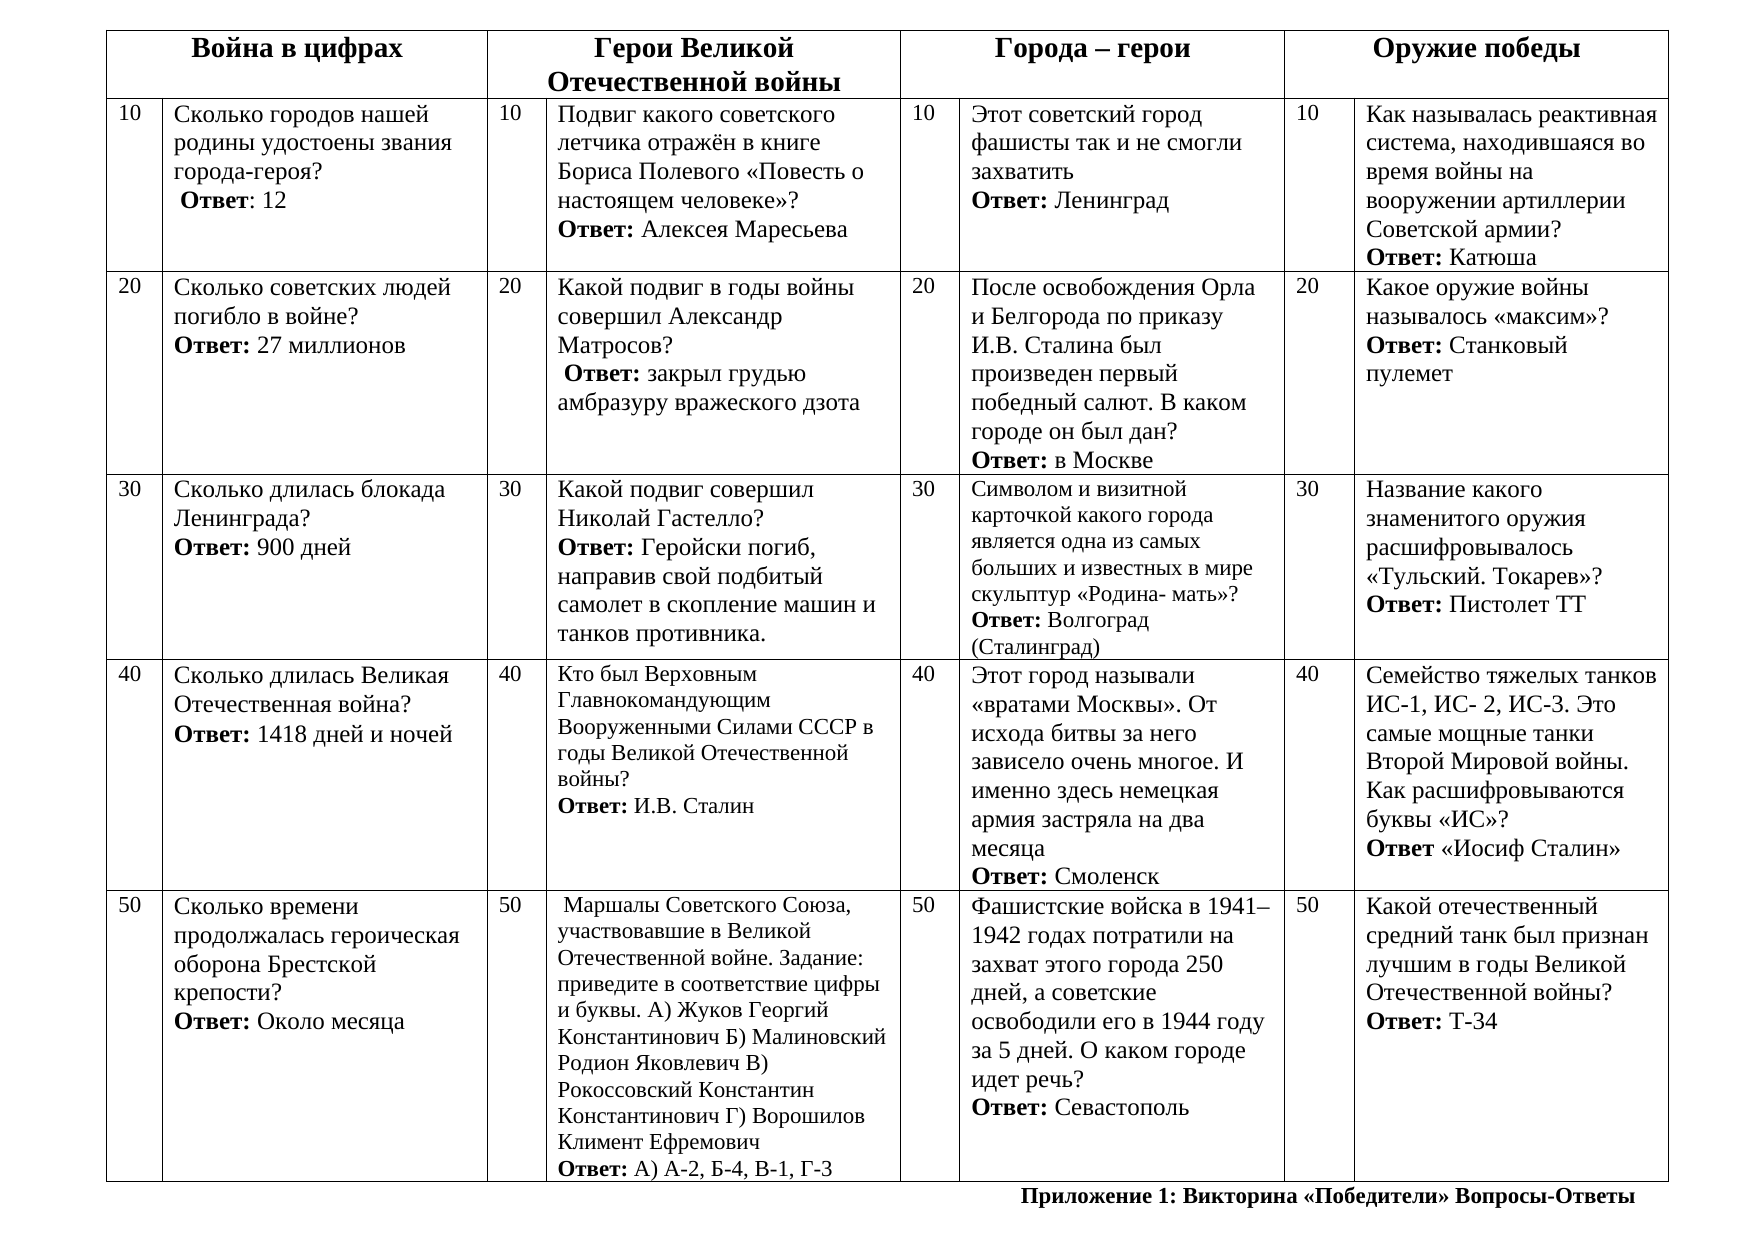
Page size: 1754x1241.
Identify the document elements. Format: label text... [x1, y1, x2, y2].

table_cell Маршалы Советского Союза, участвовавшие в Великой Отечественной войне. Задание: приведите в соответствие цифры и буквы. А) Жуков Георгий Константинович Б) Малиновский Родион Яковлевич В) Рокоссовский Константин Константинович Г) Ворошилов Климент Ефремович Ответ: А) А-2, Б-4, В-1, Г-3 [547, 891, 900, 1181]
table_cell Кто был Верховным Главнокомандующим Вооруженными Силами СССР в годы Великой Отечественной войны? Ответ: И.В. Сталин [547, 660, 900, 890]
table_header Герои Великой Отечественной войны [488, 31, 900, 98]
table_cell Сколько городов нашей родины удостоены звания города-героя? Ответ: 12 [163, 99, 487, 271]
table_cell 50 [488, 891, 546, 1181]
table_cell Сколько советских людей погибло в войне? Ответ: 27 миллионов [163, 272, 487, 473]
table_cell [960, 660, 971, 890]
table_cell 40 [1285, 660, 1354, 890]
table_cell 10 [901, 99, 959, 271]
table_cell 30 [901, 475, 959, 659]
table_cell 30 [107, 475, 162, 659]
table_cell 10 [1285, 99, 1354, 271]
table_cell После освобождения Орла и Белгорода по приказу И.В. Сталина был произведен первый победный салют. В каком городе он был дан? Ответ: в Москве [960, 272, 1284, 473]
table_cell 20 [901, 272, 959, 473]
table_cell Сколько времени продолжалась героическая оборона Брестской крепости? Ответ: Около месяца [163, 891, 487, 1181]
table_cell Какое оружие войны называлось «максим»? Ответ: Станковый пулемет [1355, 272, 1668, 473]
table_cell 10 [488, 99, 546, 271]
table_cell 30 [1285, 475, 1354, 659]
table_header Война в цифрах [107, 31, 487, 98]
table_header Города – герои [901, 31, 1284, 98]
table_cell 40 [901, 660, 959, 890]
table_cell 50 [107, 891, 162, 1181]
table_cell 10 [107, 99, 162, 271]
table_cell Какой подвиг совершил Николай Гастелло? Ответ: Геройски погиб, направив свой подбитый самолет в скопление машин и танков противника. [547, 475, 900, 659]
table_cell 50 [1285, 891, 1354, 1181]
table_cell Фашистские войска в 1941–1942 годах потратили на захват этого города 250 дней, а советские освободили его в 1944 году за 5 дней. О каком городе идет речь? Ответ: Севастополь [960, 891, 1284, 1181]
table_cell Этот советский город фашисты так и не смогли захватить Ответ: Ленинград [960, 99, 1284, 271]
table_cell Подвиг какого советского летчика отражён в книге Бориса Полевого «Повесть о настоящем человеке»? Ответ: Алексея Маресьева [547, 99, 900, 271]
table_cell Символом и визитной карточкой какого города является одна из самых больших и известных в мире скульптур «Родина- мать»? Ответ: Волгоград (Сталинград) [960, 475, 1284, 659]
table_cell 40 [488, 660, 546, 890]
table_cell Семейство тяжелых танков ИС-1, ИС- 2, ИС-3. Это самые мощные танки Второй Мировой войны. Как расшифровываются буквы «ИС»? Ответ «Иосиф Сталин» [1355, 660, 1668, 890]
table_cell Как называлась реактивная система, находившаяся во время войны на вооружении артиллерии Советской армии? Ответ: Катюша [1355, 99, 1668, 271]
table_cell 20 [488, 272, 546, 473]
table_cell Сколько длилась блокада Ленинграда? Ответ: 900 дней [163, 475, 487, 659]
table_cell Какой подвиг в годы войны совершил Александр Матросов? Ответ: закрыл грудью амбразуру вражеского дзота [547, 272, 900, 473]
table_cell 20 [1285, 272, 1354, 473]
table_cell Название какого знаменитого оружия расшифровывалось «Тульский. Токарев»? Ответ: Пистолет ТТ [1355, 475, 1668, 659]
table_cell 50 [901, 891, 959, 1181]
table_header Оружие победы [1285, 31, 1668, 98]
table_cell 40 [107, 660, 162, 890]
table_cell 30 [488, 475, 546, 659]
table_cell Какой отечественный средний танк был признан лучшим в годы Великой Отечественной войны? Ответ: Т-34 [1355, 891, 1668, 1181]
table_cell Сколько длилась Великая Отечественная война? Ответ: 1418 дней и ночей [163, 660, 487, 890]
text Приложение 1: Викторина «Победители» Вопросы-Ответы [118, 1182, 1636, 1208]
table_cell Этот город называли «вратами Москвы». От исхода битвы за него зависело очень многое. И именно здесь немецкая армия застряла на два месяца Ответ: Смоленск [1045, 660, 1284, 890]
table_cell 20 [107, 272, 162, 473]
